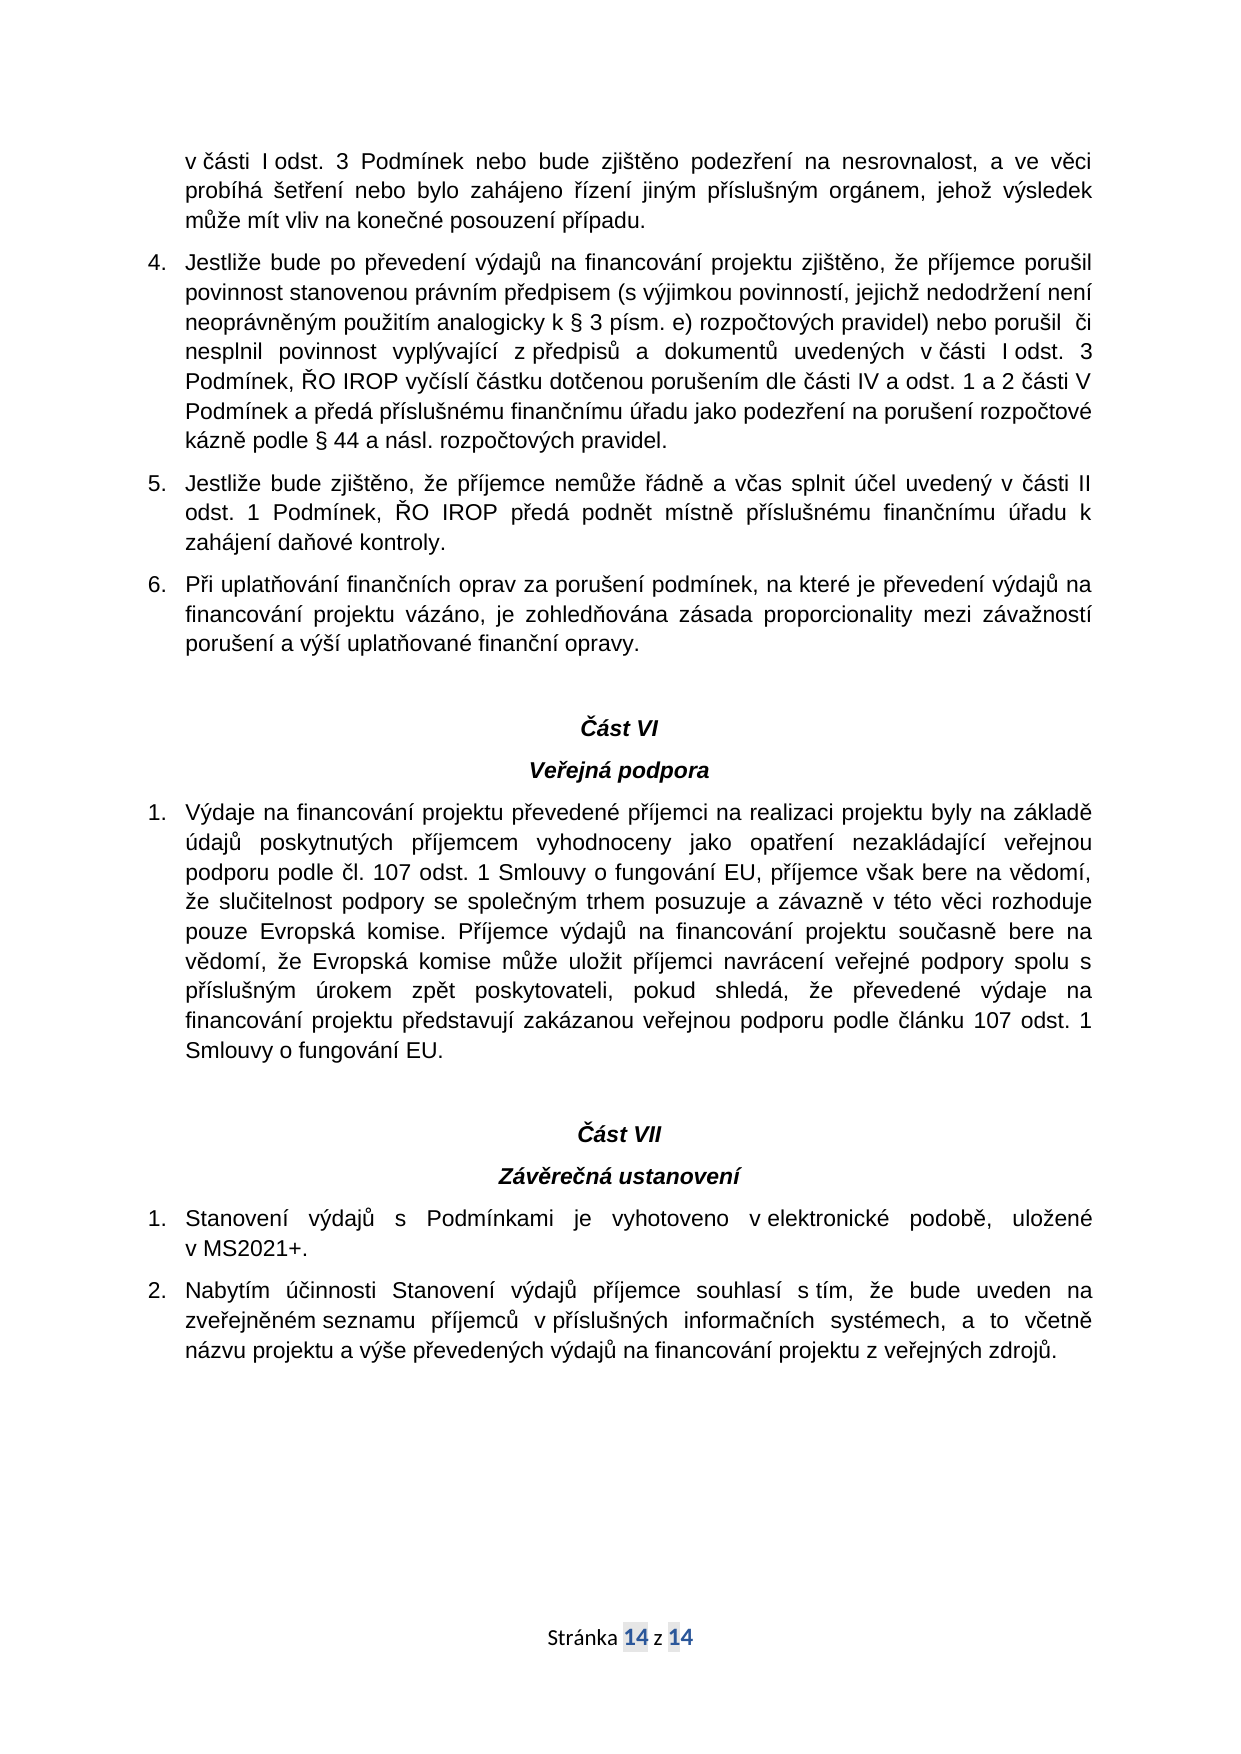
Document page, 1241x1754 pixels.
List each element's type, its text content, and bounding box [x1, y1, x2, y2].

list Jestliže bude po převedení výdajů na financování projektu zjištěno, že příjemce porušil povinnost stanovenou právním předpisem (s výjimkou povinností, jejichž nedodržení není neoprávněným použitím analogicky k § 3 písm. e) rozpočtových pravidel) nebo porušil či nesplnil povinnost vyplývající z předpisů a dokumentů uvedených v části I odst. 3 Podmínek, ŘO IROP vyčíslí částku dotčenou porušením dle části IV a odst. 1 a 2 části V Podmínek a předá příslušnému finančnímu úřadu jako podezření na porušení rozpočtové kázně podle § 44 a násl. rozpočtových pravidel. [148, 249, 1093, 454]
text Část VI [148, 715, 1093, 741]
list Nabytím účinnosti Stanovení výdajů příjemce souhlasí s tím, že bude uveden na zveřejněném seznamu příjemců v příslušných informačních systémech, a to včetně názvu projektu a výše převedených výdajů na financování projektu z veřejných zdrojů. [148, 1277, 1093, 1363]
list Výdaje na financování projektu převedené příjemci na realizaci projektu byly na základě údajů poskytnutých příjemcem vyhodnoceny jako opatření nezakládající veřejnou podporu podle čl. 107 odst. 1 Smlouvy o fungování EU, příjemce však bere na vědomí, že slučitelnost podpory se společným trhem posuzuje a závazně v této věci rozhoduje pouze Evropská komise. Příjemce výdajů na financování projektu současně bere na vědomí, že Evropská komise může uložit příjemci navrácení veřejné podpory spolu s příslušným úrokem zpět poskytovateli, pokud shledá, že převedené výdaje na financování projektu představují zakázanou veřejnou podporu podle článku 107 odst. 1 Smlouvy o fungování EU. [148, 799, 1093, 1063]
list Při uplatňování finančních oprav za porušení podmínek, na které je převedení výdajů na financování projektu vázáno, je zohledňována zásada proporcionality mezi závažností porušení a výší uplatňované finanční opravy. [148, 571, 1093, 657]
list Jestliže bude zjištěno, že příjemce nemůže řádně a včas splnit účel uvedený v části II odst. 1 Podmínek, ŘO IROP předá podnět místně příslušnému finančnímu úřadu k zahájení daňové kontroly. [148, 469, 1093, 555]
text Závěrečná ustanovení [148, 1163, 1093, 1189]
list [148, 148, 1093, 233]
text Veřejná podpora [148, 757, 1093, 783]
list Stanovení výdajů s Podmínkami je vyhotoveno v elektronické podobě, uložené v MS2021+. [148, 1205, 1093, 1261]
text Část VII [148, 1121, 1093, 1147]
